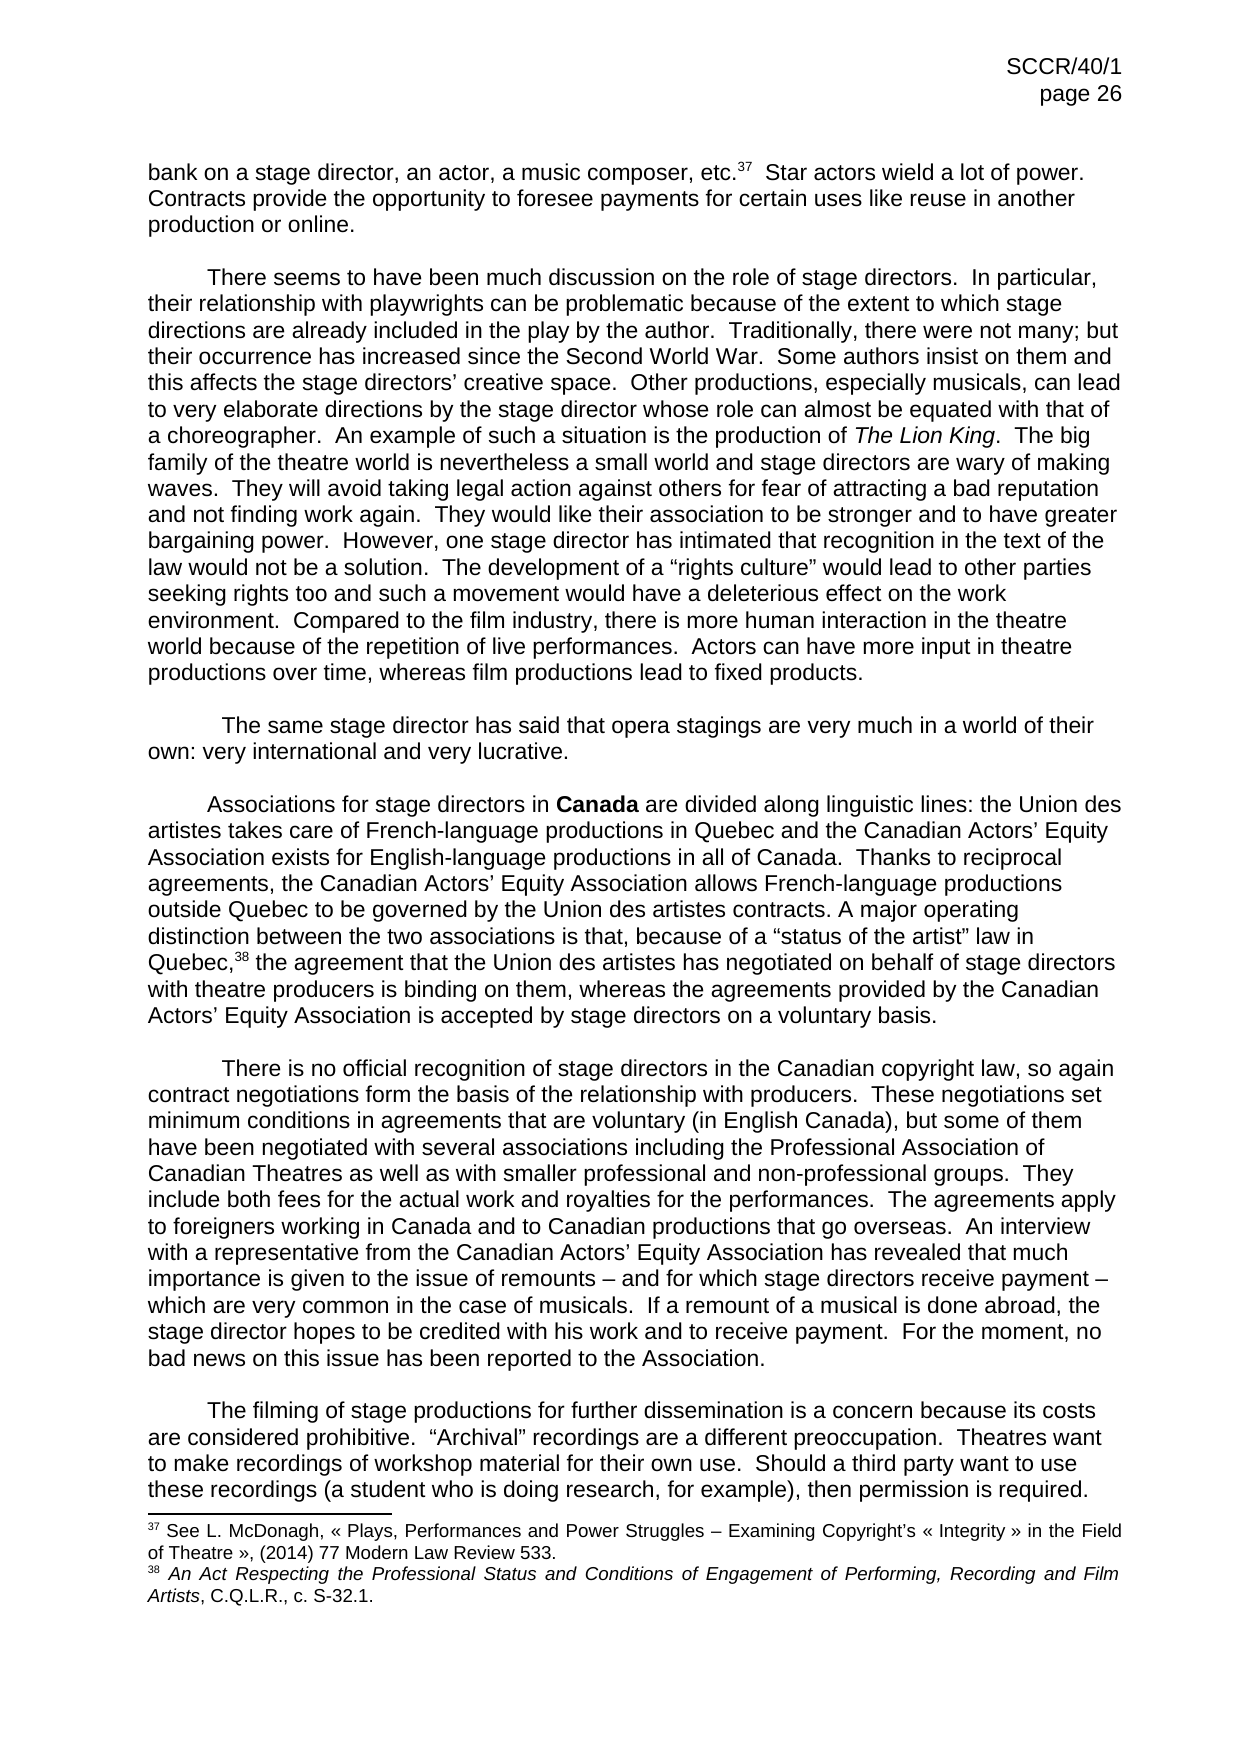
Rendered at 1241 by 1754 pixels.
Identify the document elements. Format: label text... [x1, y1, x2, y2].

text Associations for stage directors in Canada are divided along linguistic lines: the Union des artistes takes care of French-language productions in Quebec and the Canadian Actors’ Equity Association exists for English-language productions in all of Canada. Thanks to reciprocal agreements, the Canadian Actors’ Equity Association allows French-language productions outside Quebec to be governed by the Union des artistes contracts. A major operating distinction between the two associations is that, because of a “status of the artist” law in Quebec, the agreement that the Union des artistes has negotiated on behalf of stage directors with theatre producers is binding on them, whereas the agreements provided by the Canadian Actors’ Equity Association is accepted by stage directors on a voluntary basis. [148, 791, 1122, 1028]
text There seems to have been much discussion on the role of stage directors. In particular, their relationship with playwrights can be problematic because of the extent to which stage directions are already included in the play by the author. Traditionally, there were not many; but their occurrence has increased since the Second World War. Some authors insist on them and this affects the stage directors’ creative space. Other productions, especially musicals, can lead to very elaborate directions by the stage director whose role can almost be equated with that of a choreographer. An example of such a situation is the production of The Lion King. The big family of the theatre world is nevertheless a small world and stage directors are wary of making waves. They will avoid taking legal action against others for fear of attracting a bad reputation and not finding work again. They would like their association to be stronger and to have greater bargaining power. However, one stage director has intimated that recognition in the text of the law would not be a solution. The development of a “rights culture” would lead to other parties seeking rights too and such a movement would have a deleterious effect on the work environment. Compared to the film industry, there is more human interaction in the theatre world because of the repetition of live performances. Actors can have more input in theatre productions over time, whereas film productions lead to fixed products. [148, 264, 1122, 686]
text The same stage director has said that opera stagings are very much in a world of their own: very international and very lucrative. [148, 712, 1122, 765]
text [148, 158, 1122, 238]
text There is no official recognition of stage directors in the Canadian copyright law, so again contract negotiations form the basis of the relationship with producers. These negotiations set minimum conditions in agreements that are voluntary (in English Canada), but some of them have been negotiated with several associations including the Professional Association of Canadian Theatres as well as with smaller professional and non-professional groups. They include both fees for the actual work and royalties for the performances. The agreements apply to foreigners working in Canada and to Canadian productions that go overseas. An interview with a representative from the Canadian Actors’ Equity Association has revealed that much importance is given to the issue of remounts – and for which stage directors receive payment – which are very common in the case of musicals. If a remount of a musical is done abroad, the stage director hopes to be credited with his work and to receive payment. For the moment, no bad news on this issue has been reported to the Association. [148, 1054, 1122, 1371]
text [148, 1397, 1122, 1503]
